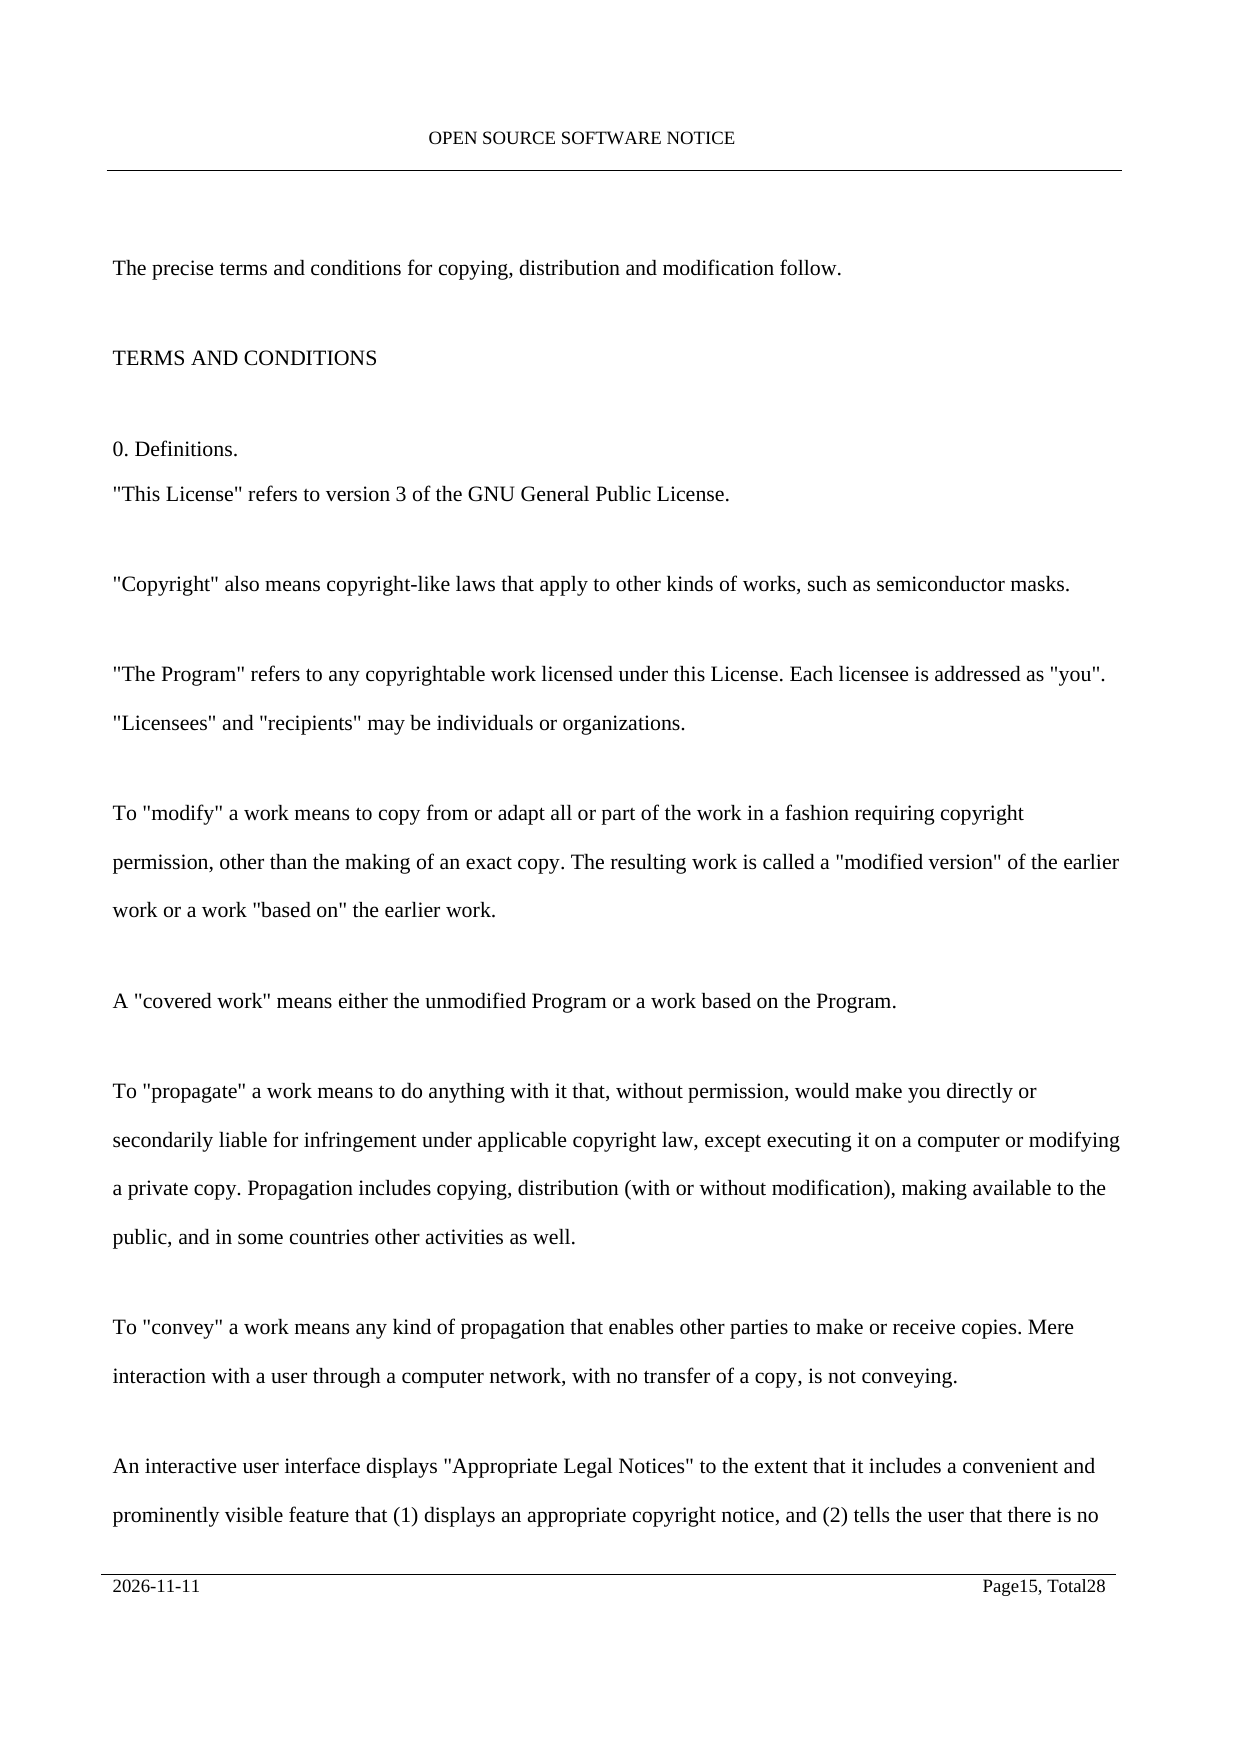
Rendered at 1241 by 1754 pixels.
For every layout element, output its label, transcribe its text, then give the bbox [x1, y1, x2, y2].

text 0. Definitions. [112, 432, 1128, 464]
text "This License" refers to version 3 of the GNU General Public License. [112, 477, 1128, 509]
text A "covered work" means either the unmodified Program or a work based on the Program. [112, 984, 1128, 1017]
text TERMS AND CONDITIONS [112, 342, 1128, 374]
text The precise terms and conditions for copying, distribution and modification follow. [112, 251, 1128, 284]
text "Copyright" also means copyright-like laws that apply to other kinds of works, such as semiconductor masks. [112, 567, 1128, 600]
text To "convey" a work means any kind of propagation that enables other parties to make or receive copies. Mere interaction with a user through a computer network, with no transfer of a copy, is not conveying. [112, 1311, 1128, 1392]
text To "modify" a work means to copy from or adapt all or part of the work in a fashion requiring copyright permission, other than the making of an exact copy. The resulting work is called a "modified version" of the earlier work or a work "based on" the earlier work. [112, 796, 1128, 926]
text To "propagate" a work means to do anything with it that, without permission, would make you directly or secondarily liable for infringement under applicable copyright law, except executing it on a computer or modifying a private copy. Propagation includes copying, distribution (with or without modification), making available to the public, and in some countries other activities as well. [112, 1074, 1128, 1253]
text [112, 1450, 1128, 1531]
text "The Program" refers to any copyrightable work licensed under this License. Each licensee is addressed as "you". "Licensees" and "recipients" may be individuals or organizations. [112, 657, 1128, 739]
